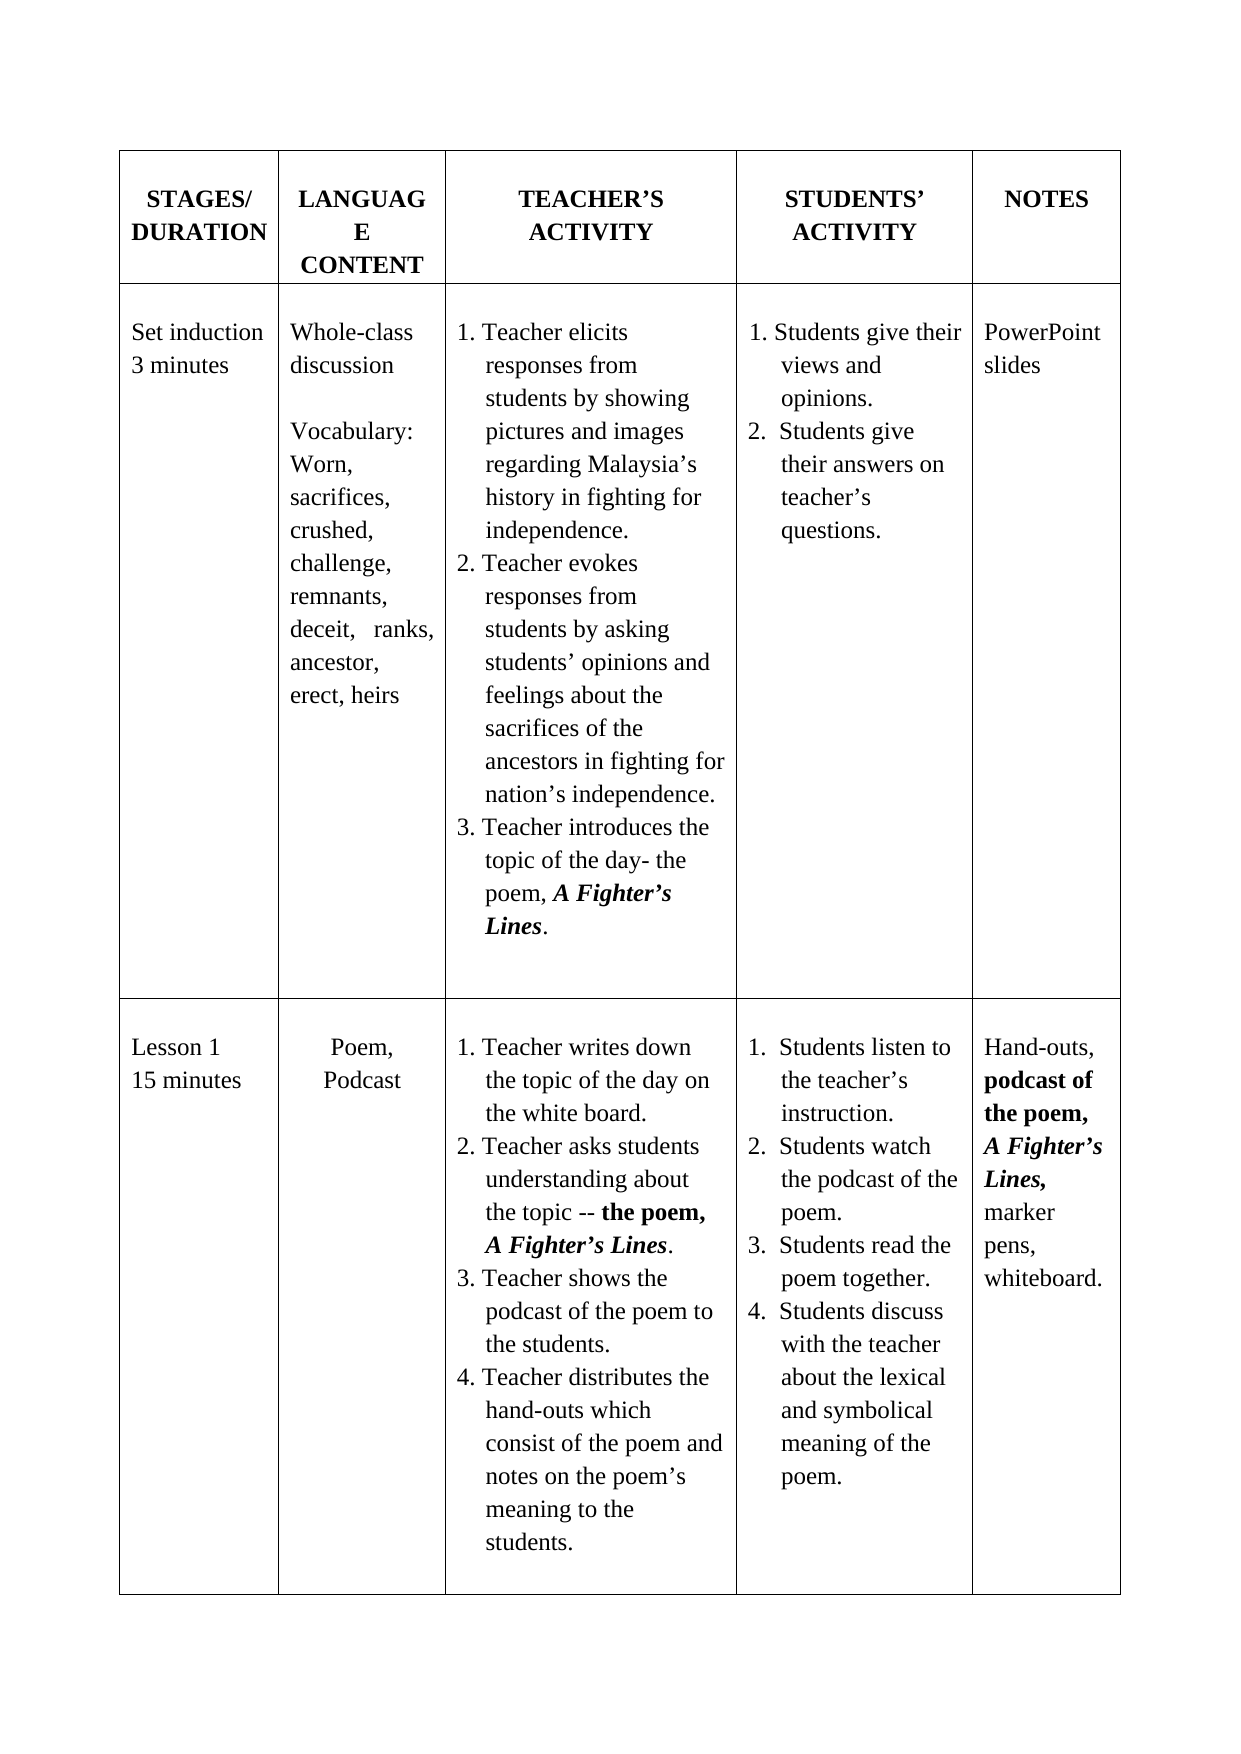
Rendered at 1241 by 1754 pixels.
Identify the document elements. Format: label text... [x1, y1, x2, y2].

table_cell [973, 999, 1120, 1593]
table_cell 1. Students give their views and opinions. 2. Students give their answers on teacher’s questions. [737, 284, 972, 998]
table_cell Lesson 1 15 minutes [120, 999, 278, 1593]
table_cell PowerPoint slides [973, 284, 1120, 998]
table_header TEACHER’S ACTIVITY [446, 151, 736, 283]
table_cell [737, 999, 972, 1593]
table_header NOTES [973, 151, 1120, 283]
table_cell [446, 999, 736, 1593]
table_cell 1. Teacher elicits responses from students by showing pictures and images regarding Malaysia’s history in fighting for independence. 2. Teacher evokes responses from students by asking students’ opinions and feelings about the sacrifices of the ancestors in fighting for nation’s independence. 3. Teacher introduces the topic of the day- the poem, A Fighter’s Lines. [446, 284, 736, 998]
table_header STAGES/ DURATION [120, 151, 278, 283]
table_cell Set induction 3 minutes [120, 284, 278, 998]
table_cell Poem, Podcast [279, 999, 445, 1593]
table_header STUDENTS’ ACTIVITY [737, 151, 972, 283]
table_header LANGUAGE CONTENT [279, 151, 445, 283]
table_cell Whole-class discussion Vocabulary: Worn, sacrifices, crushed, challenge, remnants, deceit, ranks, ancestor, erect, heirs [279, 284, 445, 998]
